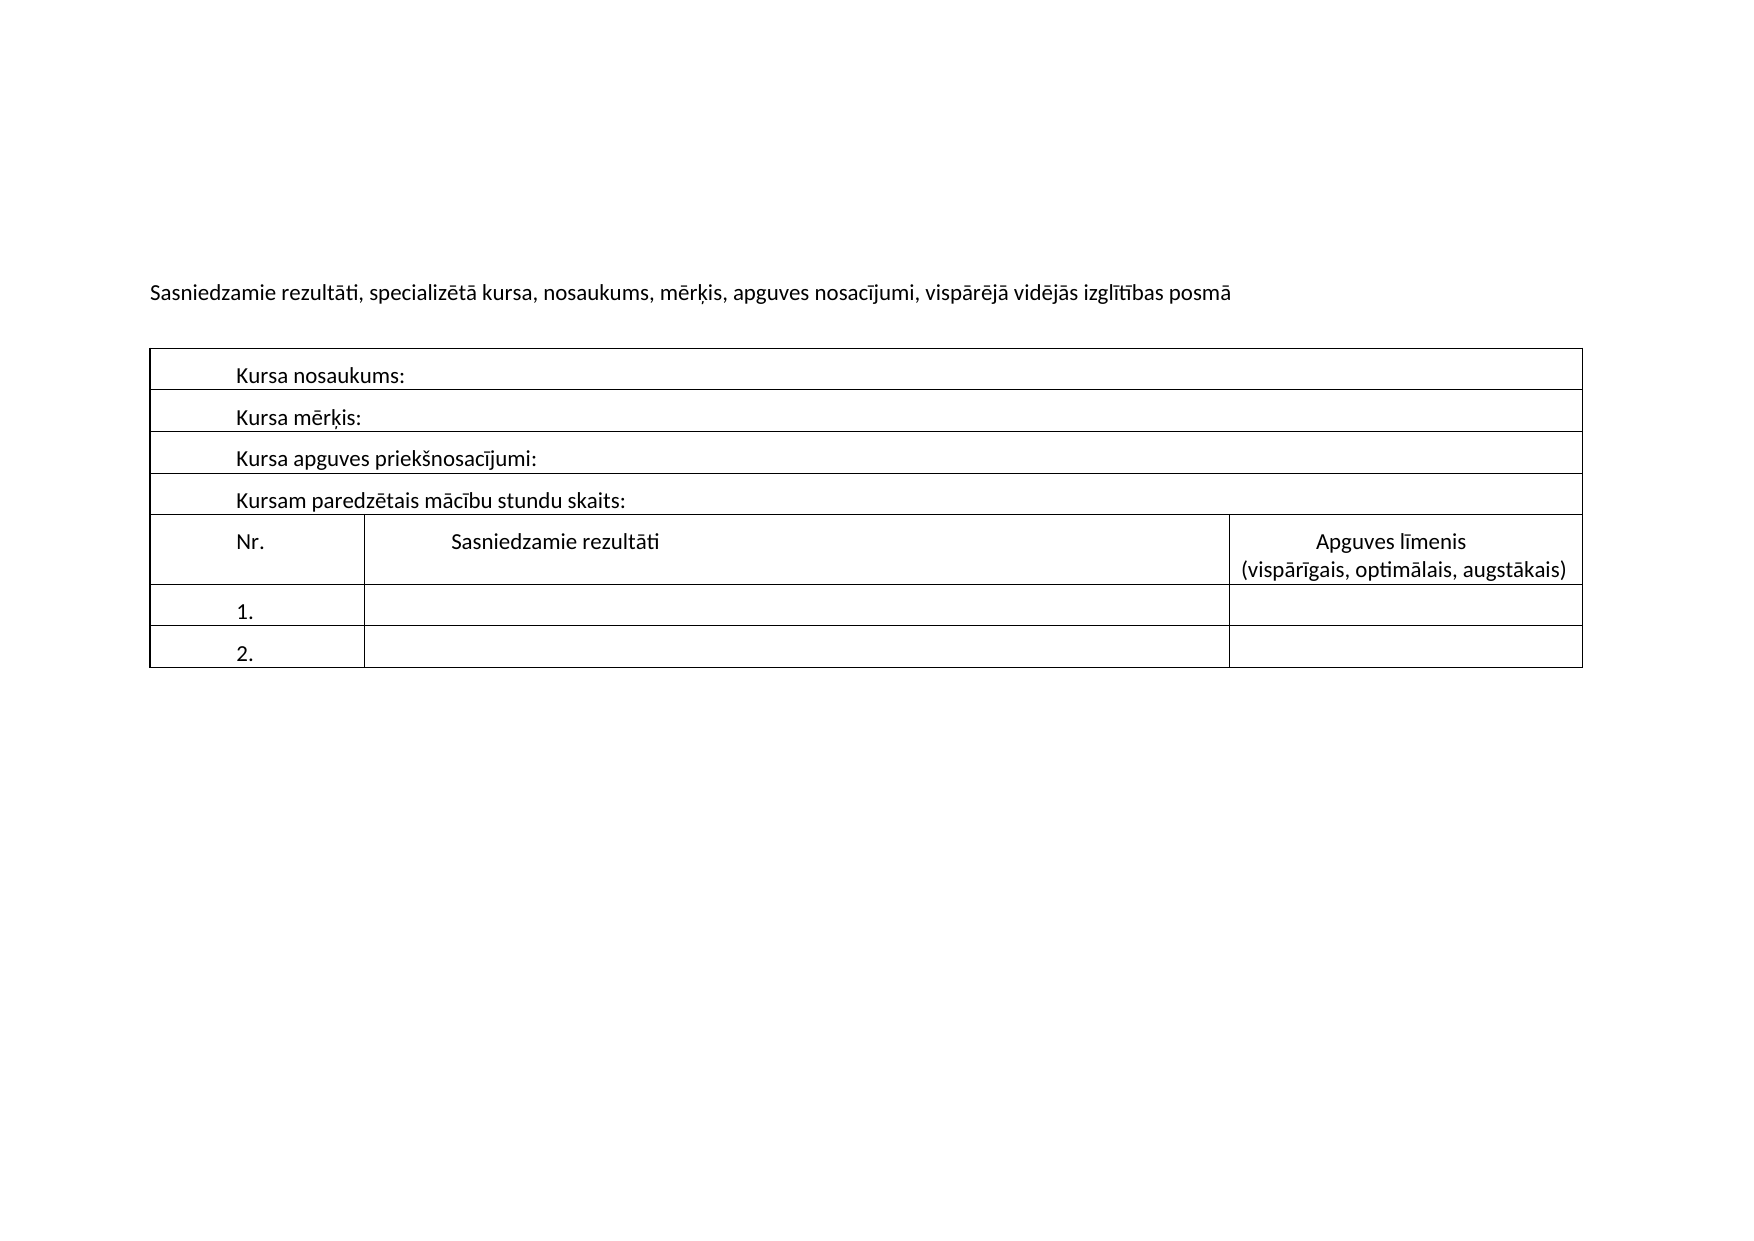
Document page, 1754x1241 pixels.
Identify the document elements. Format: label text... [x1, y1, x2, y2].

table_cell [365, 585, 1229, 625]
table_cell [1230, 585, 1582, 625]
table_cell Sasniedzamie rezultāti [365, 515, 1229, 583]
table_cell Nr. [151, 515, 364, 583]
table_cell 2. [151, 626, 364, 667]
table_header Kursa nosaukums: [151, 349, 1582, 389]
table_cell Apguves līmenis (vispārīgais, optimālais, augstākais) [1230, 515, 1582, 583]
table_cell [365, 626, 1229, 667]
table_cell [1230, 626, 1582, 667]
table_cell Kursam paredzētais mācību stundu skaits: [151, 474, 1582, 514]
table_cell 1. [151, 585, 364, 625]
table_cell Kursa apguves priekšnosacījumi: [151, 432, 1582, 472]
text Sasniedzamie rezultāti, specializētā kursa, nosaukums, mērķis, apguves nosacījumi, vispārējā vidējās izglītības posmā [150, 278, 1604, 306]
table_cell Kursa mērķis: [151, 390, 1582, 431]
